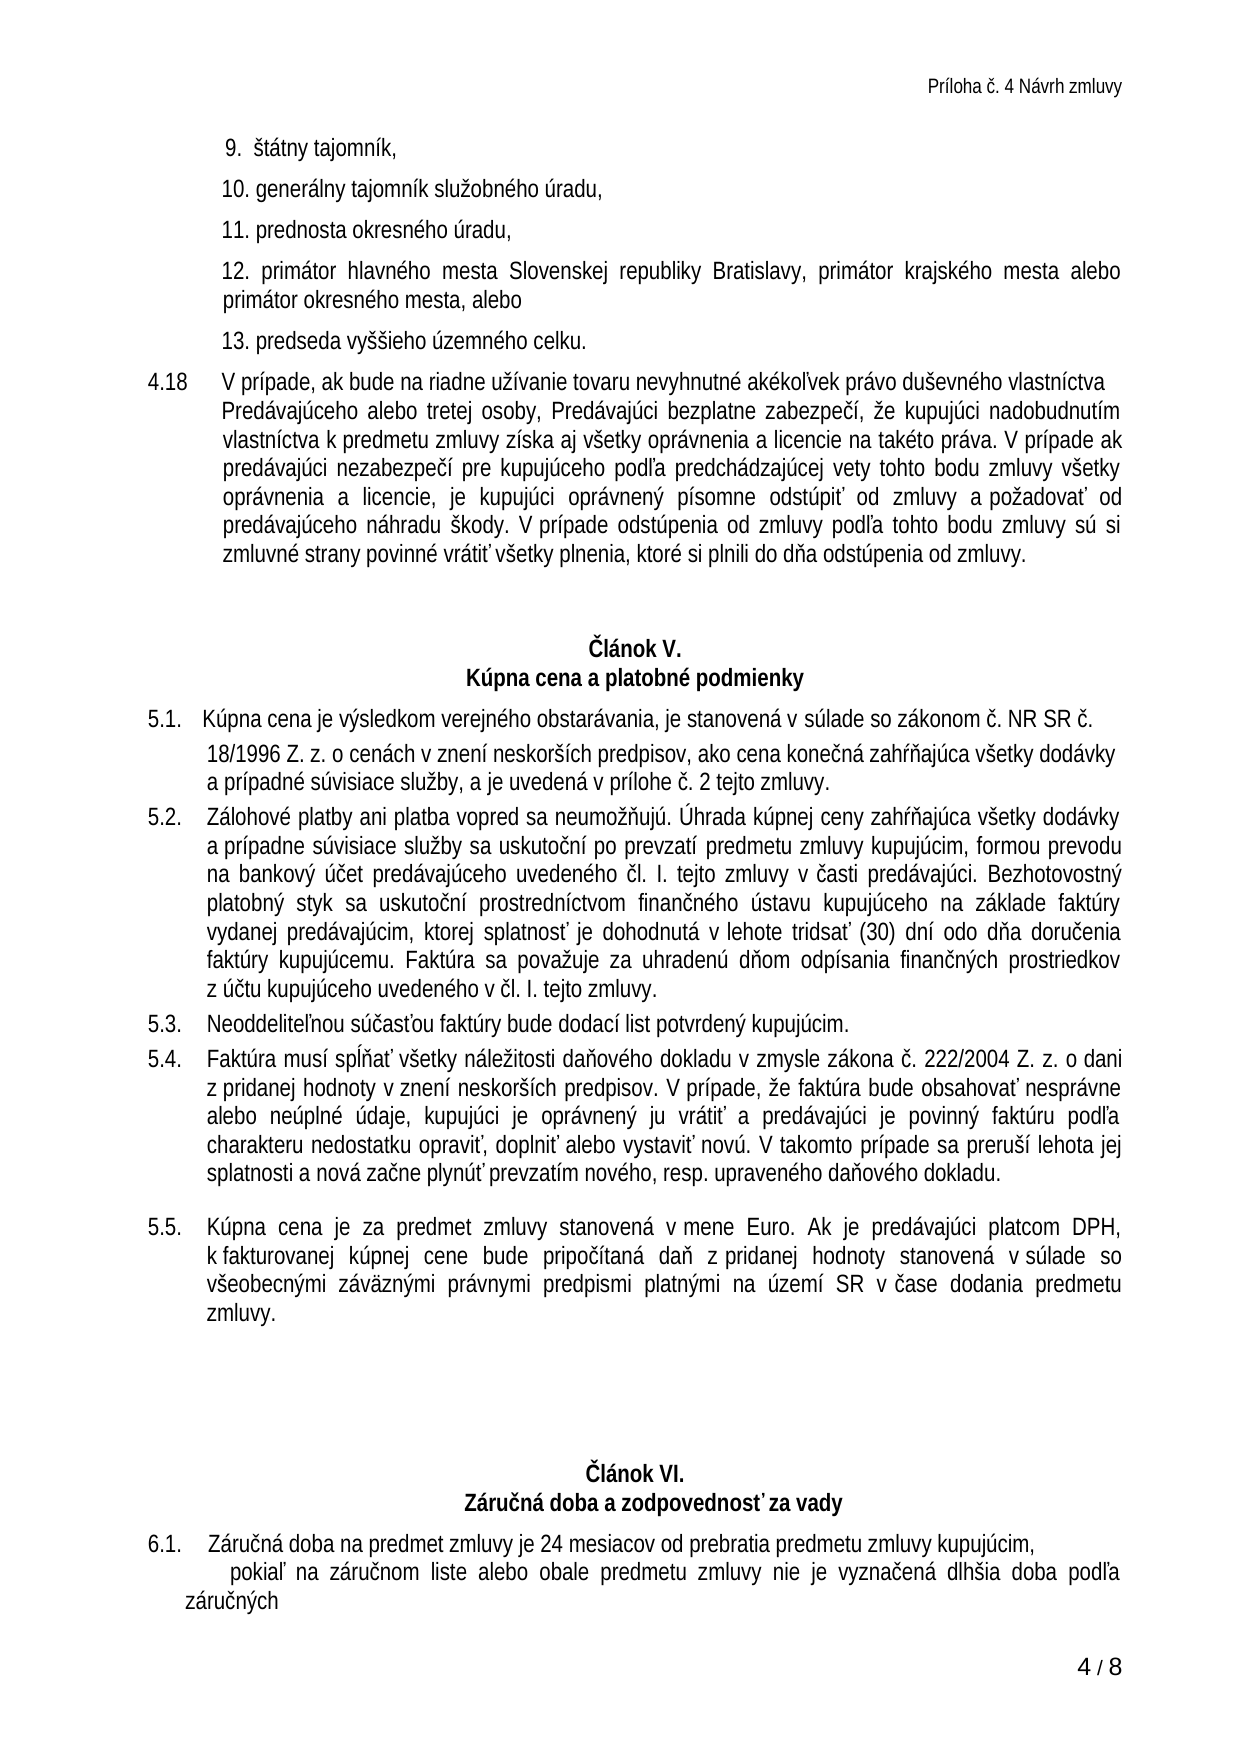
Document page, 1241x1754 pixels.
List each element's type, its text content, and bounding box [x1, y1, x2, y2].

list 9. štátny tajomník, [185, 133, 1122, 162]
text Článok VI. [148, 1459, 1122, 1488]
list pokiaľ na záručnom liste alebo obale predmetu zmluvy nie je vyznačená dlhšia doba podľa záručných [185, 1557, 1122, 1615]
list Faktúra musí spĺňať všetky náležitosti daňového dokladu v zmysle zákona č. 222/2004 Z. z. o dani z pridanej hodnoty v znení neskorších predpisov. V prípade, že faktúra bude obsahovať nesprávne alebo neúplné údaje, kupujúci je oprávnený ju vrátiť a predávajúci je povinný faktúru podľa charakteru nedostatku opraviť, doplniť alebo vystaviť novú. V takomto prípade sa preruší lehota jej splatnosti a nová začne plynúť prevzatím nového, resp. upraveného daňového dokladu. [148, 1044, 1122, 1187]
text Článok V. [148, 634, 1122, 663]
text Kúpna cena a platobné podmienky [148, 663, 1122, 691]
list 11. prednosta okresného úradu, [221, 215, 1122, 244]
list 18/1996 Z. z. o cenách v znení neskorších predpisov, ako cena konečná zahŕňajúca všetky dodávky a prípadné súvisiace služby, a je uvedená v prílohe č. 2 tejto zmluvy. [207, 739, 1122, 796]
list Zálohové platby ani platba vopred sa neumožňujú. Úhrada kúpnej ceny zahŕňajúca všetky dodávky a prípadne súvisiace služby sa uskutoční po prevzatí predmetu zmluvy kupujúcim, formou prevodu na bankový účet predávajúceho uvedeného čl. I. tejto zmluvy v časti predávajúci. Bezhotovostný platobný styk sa uskutoční prostredníctvom finančného ústavu kupujúceho na základe faktúry vydanej predávajúcim, ktorej splatnosť je dohodnutá v lehote tridsať (30) dní odo dňa doručenia faktúry kupujúcemu. Faktúra sa považuje za uhradenú dňom odpísania finančných prostriedkov z účtu kupujúceho uvedeného v čl. I. tejto zmluvy. [148, 802, 1122, 1003]
list 12. primátor hlavného mesta Slovenskej republiky Bratislavy, primátor krajského mesta alebo primátor okresného mesta, alebo [221, 256, 1122, 314]
list Neoddeliteľnou súčasťou faktúry bude dodací list potvrdený kupujúcim. [148, 1009, 1122, 1038]
list 10. generálny tajomník služobného úradu, [221, 174, 1122, 203]
list 4.18 V prípade, ak bude na riadne užívanie tovaru nevyhnutné akékoľvek právo duševného vlastníctva [148, 367, 1122, 396]
list Kúpna cena je za predmet zmluvy stanovená v mene Euro. Ak je predávajúci platcom DPH, k fakturovanej kúpnej cene bude pripočítaná daň z pridanej hodnoty stanovená v súlade so všeobecnými záväznými právnymi predpismi platnými na území SR v čase dodania predmetu zmluvy. [148, 1212, 1122, 1327]
list 13. predseda vyššieho územného celku. [221, 326, 1122, 355]
list Kúpna cena je výsledkom verejného obstarávania, je stanovená v súlade so zákonom č. NR SR č. [148, 704, 1122, 732]
list Záručná doba na predmet zmluvy je 24 mesiacov od prebratia predmetu zmluvy kupujúcim, [148, 1529, 1122, 1557]
text Záručná doba a zodpovednosť za vady [185, 1488, 1122, 1516]
list Predávajúceho alebo tretej osoby, Predávajúci bezplatne zabezpečí, že kupujúci nadobudnutím vlastníctva k predmetu zmluvy získa aj všetky oprávnenia a licencie na takéto práva. V prípade ak predávajúci nezabezpečí pre kupujúceho podľa predchádzajúcej vety tohto bodu zmluvy všetky oprávnenia a licencie, je kupujúci oprávnený písomne odstúpiť od zmluvy a požadovať od predávajúceho náhradu škody. V prípade odstúpenia od zmluvy podľa tohto bodu zmluvy sú si zmluvné strany povinné vrátiť všetky plnenia, ktoré si plnili do dňa odstúpenia od zmluvy. [221, 396, 1122, 568]
